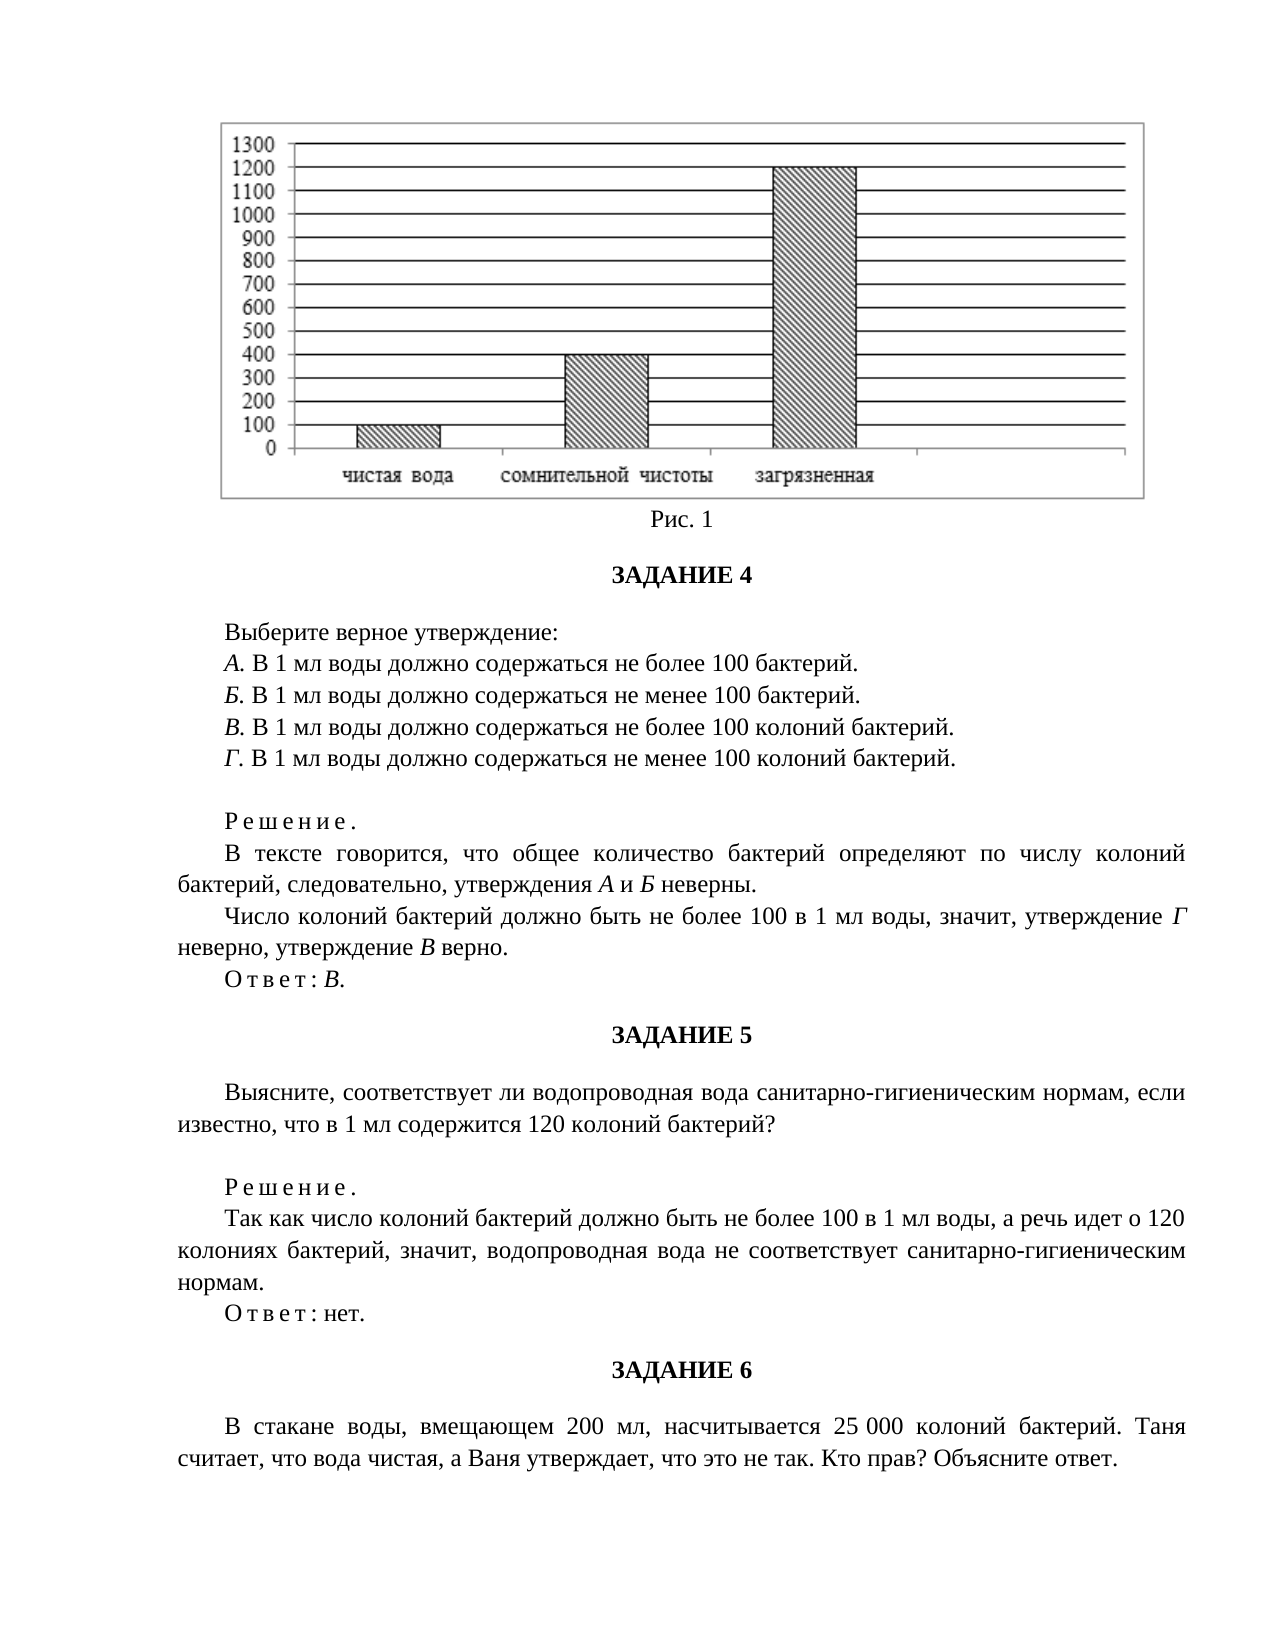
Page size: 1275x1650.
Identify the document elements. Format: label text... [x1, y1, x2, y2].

text Выберите верное утверждение: [177, 617, 1186, 646]
text Решение. [177, 806, 1186, 835]
text Число колоний бактерий должно быть не более 100 в 1 мл воды, значит, утверждение Г неверно, утверждение В верно. [177, 901, 1186, 961]
picture [216, 118, 1148, 501]
text Ответ: нет. [177, 1298, 1186, 1327]
text Задание 5 [177, 1021, 1186, 1049]
text Задание 4 [177, 560, 1186, 589]
text А. В 1 мл воды должно содержаться не более 100 бактерий. [177, 648, 1186, 677]
text В. В 1 мл воды должно содержаться не более 100 колоний бактерий. [177, 712, 1186, 740]
text В стакане воды, вмещающем 200 мл, насчитывается 25 000 колоний бактерий. Таня считает, что вода чистая, а Ваня утверждает, что это не так. Кто прав? Объясните ответ. [177, 1411, 1186, 1472]
text Рис. 1 [177, 504, 1186, 532]
text Решение. [177, 1172, 1186, 1201]
text Задание 6 [177, 1355, 1186, 1383]
text В тексте говорится, что общее количество бактерий определяют по числу колоний бактерий, следовательно, утверждения А и Б неверны. [177, 838, 1186, 898]
text Г. В 1 мл воды должно содержаться не менее 100 колоний бактерий. [177, 743, 1186, 772]
text Так как число колоний бактерий должно быть не более 100 в 1 мл воды, а речь идет о 120 колониях бактерий, значит, водопроводная вода не соответствует санитарно-гигиеническим нормам. [177, 1203, 1186, 1295]
text Выясните, соответствует ли водопроводная вода санитарно-гигиеническим нормам, если известно, что в 1 мл содержится 120 колоний бактерий? [177, 1077, 1186, 1137]
text Б. В 1 мл воды должно содержаться не менее 100 бактерий. [177, 680, 1186, 709]
text Ответ: В. [177, 964, 1186, 993]
